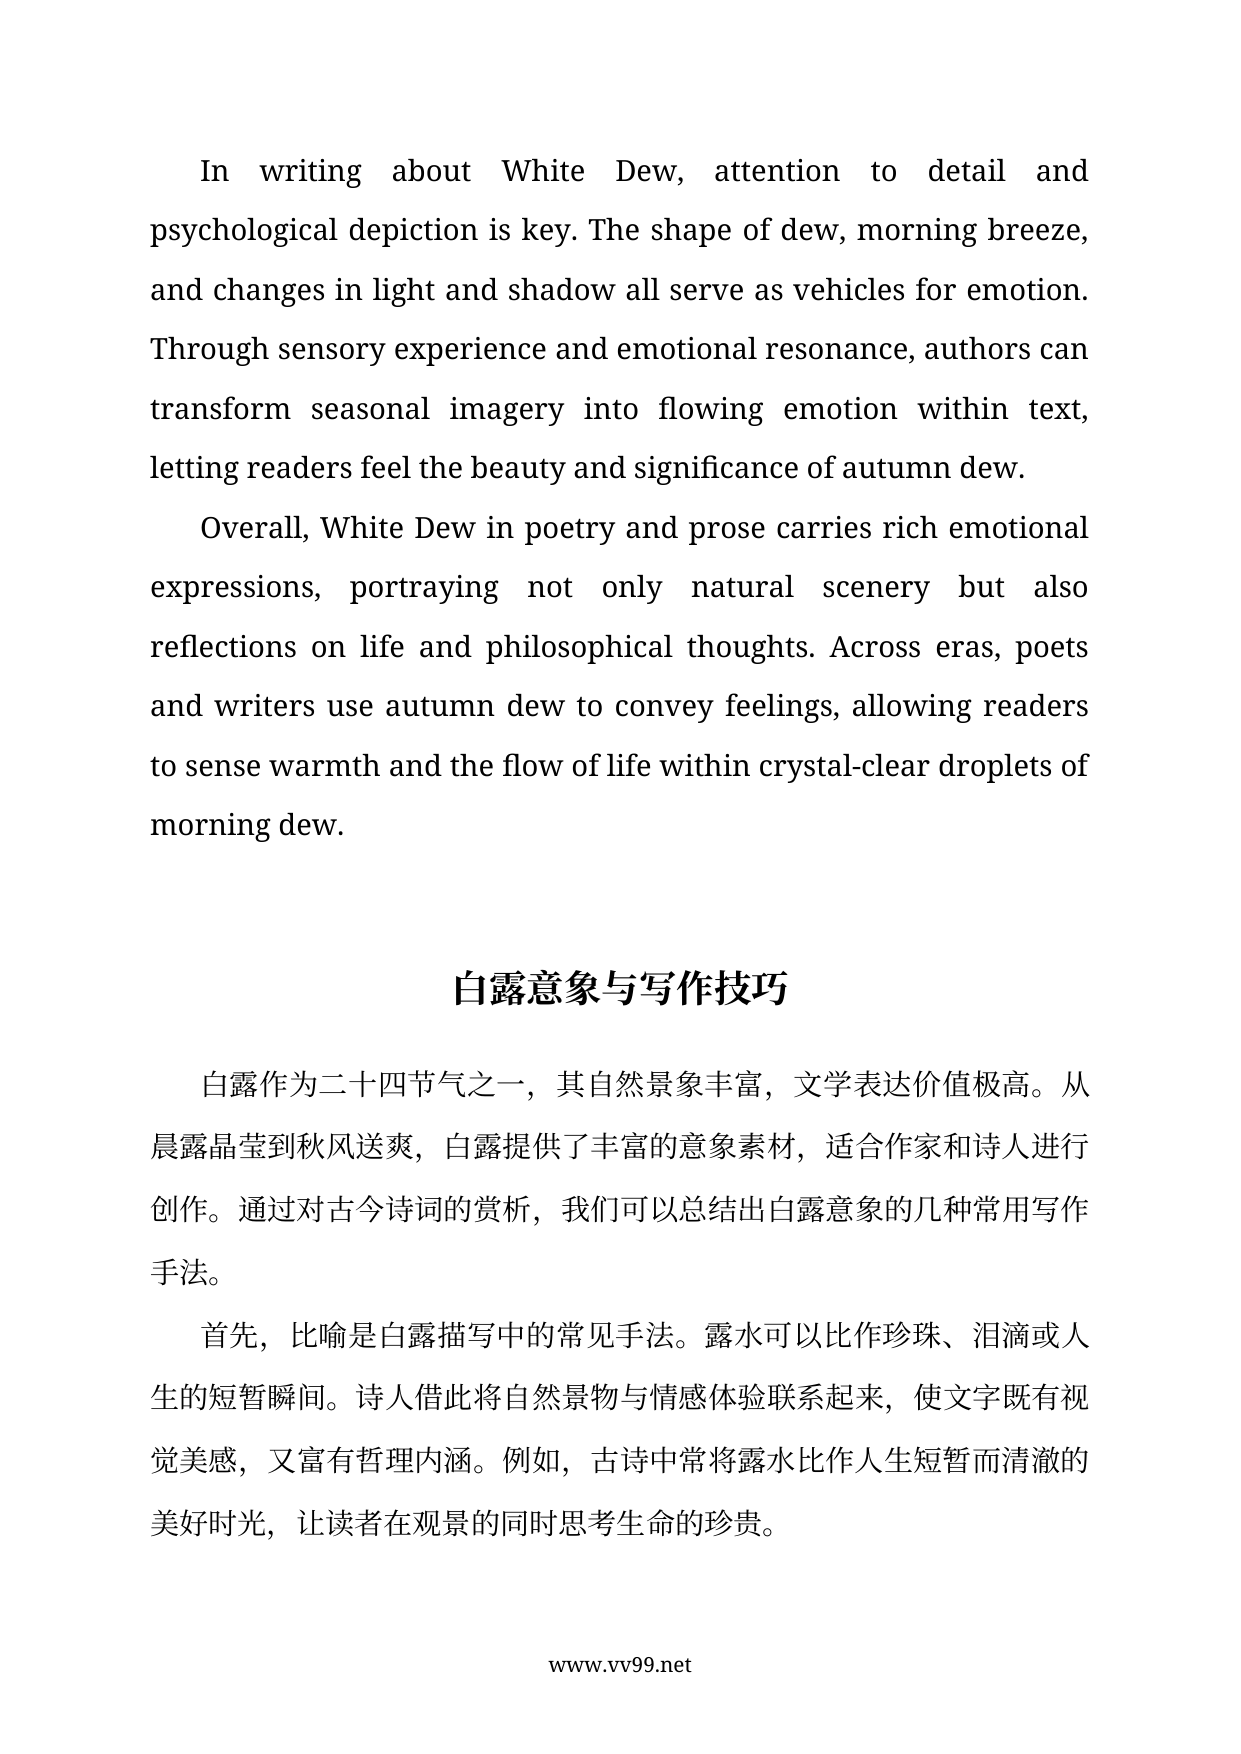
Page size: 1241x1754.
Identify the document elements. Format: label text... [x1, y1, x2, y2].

text 首先，比喻是白露描写中的常见手法。露水可以比作珍珠、泪滴或人生的短暂瞬间。诗人借此将自然景物与情感体验联系起来，使文字既有视觉美感，又富有哲理内涵。例如，古诗中常将露水比作人生短暂而清澈的美好时光，让读者在观景的同时思考生命的珍贵。 [150, 1313, 1090, 1543]
text In writing about White Dew, attention to detail and psychological depiction is key. The shape of dew, morning breeze, and changes in light and shadow all serve as vehicles for emotion. Through sensory experience and emotional resonance, authors can transform seasonal imagery into flowing emotion within text, letting readers feel the beauty and significance of autumn dew. [150, 150, 1090, 487]
text 白露作为二十四节气之一，其自然景象丰富，文学表达价值极高。从晨露晶莹到秋风送爽，白露提供了丰富的意象素材，适合作家和诗人进行创作。通过对古今诗词的赏析，我们可以总结出白露意象的几种常用写作手法。 [150, 1061, 1090, 1292]
text Overall, White Dew in poetry and prose carries rich emotional expressions, portraying not only natural scenery but also reflections on life and philosophical thoughts. Across eras, poets and writers use autumn dew to convey feelings, allowing readers to sense warmth and the flow of life within crystal-clear droplets of morning dew. [150, 507, 1090, 844]
subtitle 白露意象与写作技巧 [150, 959, 1090, 1013]
